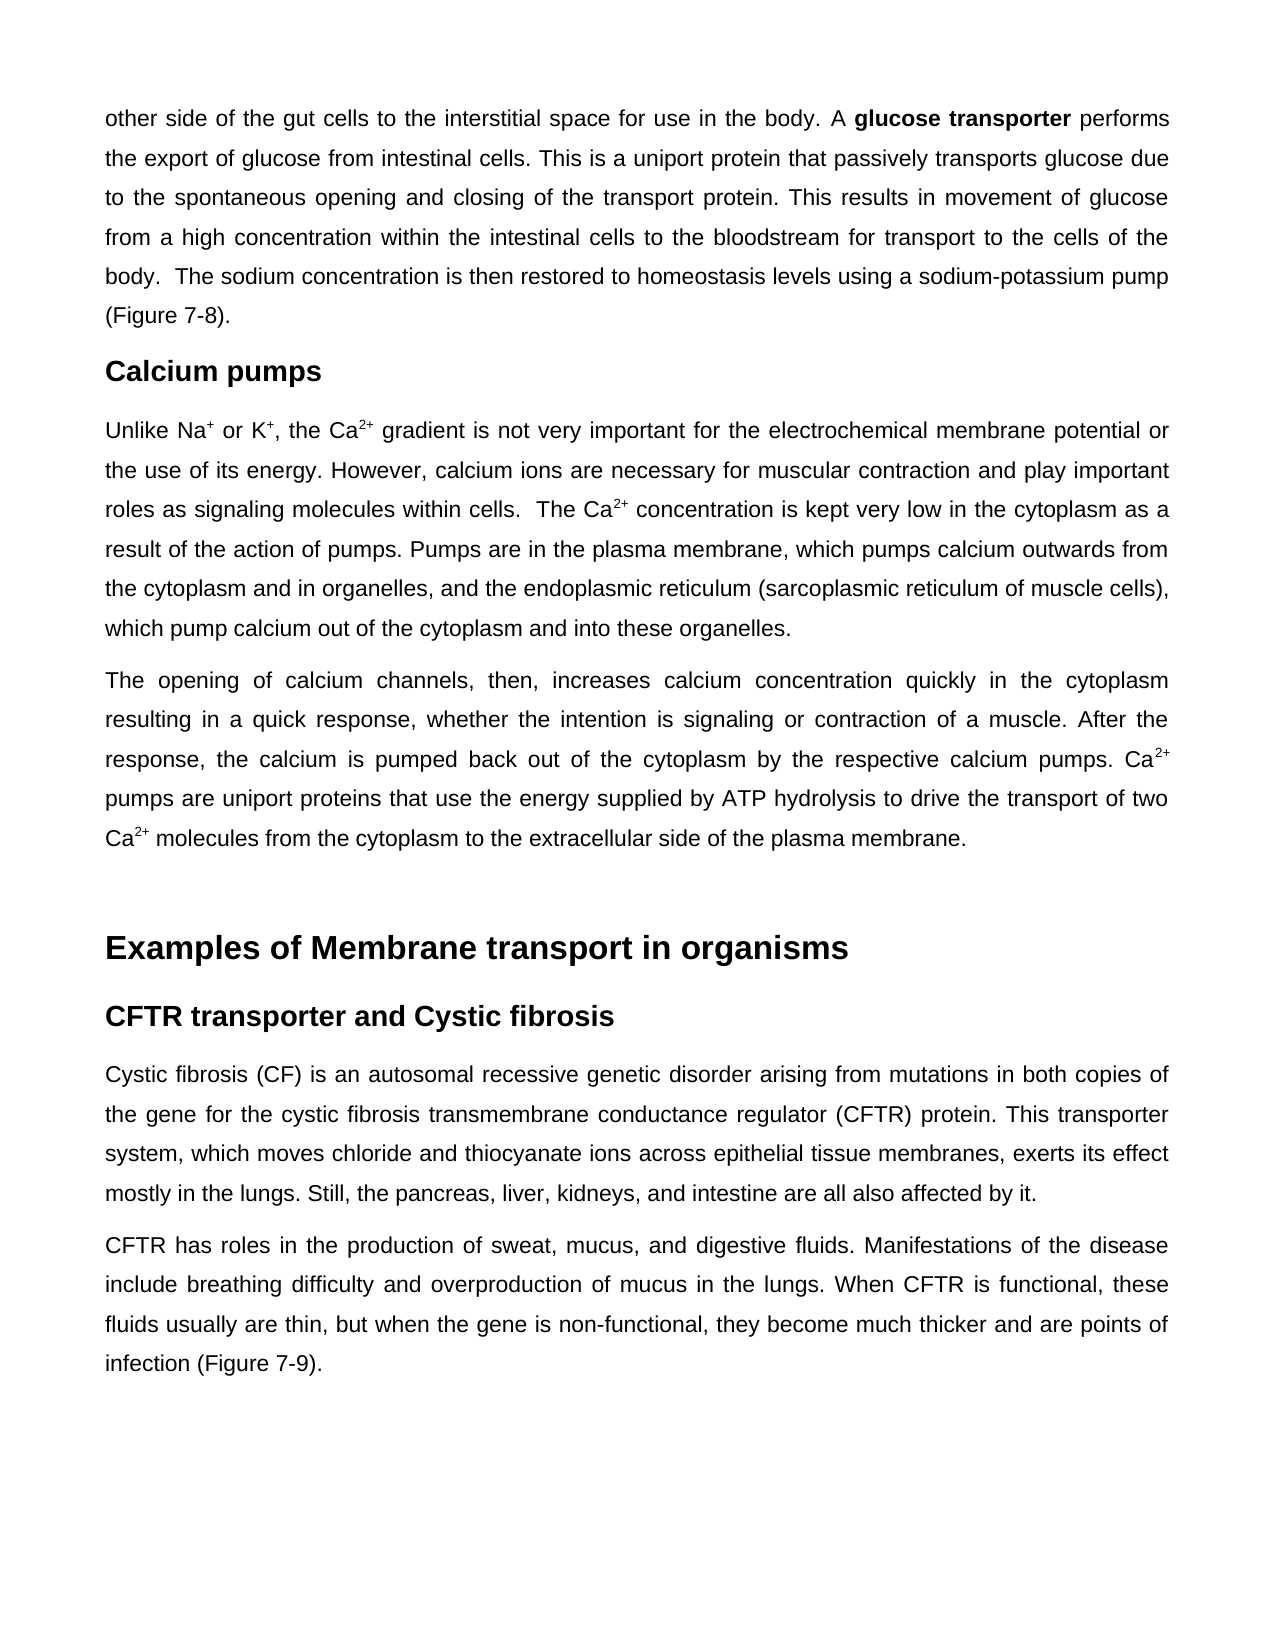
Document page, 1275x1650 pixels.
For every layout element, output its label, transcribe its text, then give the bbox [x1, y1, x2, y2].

subtitle Calcium pumps [105, 354, 1170, 388]
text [105, 105, 1170, 329]
text Cystic fibrosis (CF) is an autosomal recessive genetic disorder arising from mutations in both copies of the gene for the cystic fibrosis transmembrane conductance regulator (CFTR) protein. This transporter system, which moves chloride and thiocyanate ions across epithelial tissue membranes, exerts its effect mostly in the lungs. Still, the pancreas, liver, kidneys, and intestine are all also affected by it. [105, 1061, 1170, 1206]
subtitle CFTR transporter and Cystic fibrosis [105, 998, 1170, 1032]
subtitle Examples of Membrane transport in organisms [105, 928, 1170, 967]
text Unlike Na+ or K+, the Ca2+ gradient is not very important for the electrochemical membrane potential or the use of its energy. However, calcium ions are necessary for muscular contraction and play important roles as signaling molecules within cells. The Ca2+ concentration is kept very low in the cytoplasm as a result of the action of pumps. Pumps are in the plasma membrane, which pumps calcium outwards from the cytoplasm and in organelles, and the endoplasmic reticulum (sarcoplasmic reticulum of muscle cells), which pump calcium out of the cytoplasm and into these organelles. [105, 417, 1170, 641]
text CFTR has roles in the production of sweat, mucus, and digestive fluids. Manifestations of the disease include breathing difficulty and overproduction of mucus in the lungs. When CFTR is functional, these fluids usually are thin, but when the gene is non-functional, they become much thicker and are points of infection (Figure 7-9). [105, 1232, 1170, 1377]
text The opening of calcium channels, then, increases calcium concentration quickly in the cytoplasm resulting in a quick response, whether the intention is signaling or contraction of a muscle. After the response, the calcium is pumped back out of the cytoplasm by the respective calcium pumps. Ca2+ pumps are uniport proteins that use the energy supplied by ATP hydrolysis to drive the transport of two Ca2+ molecules from the cytoplasm to the extracellular side of the plasma membrane. [105, 667, 1170, 851]
